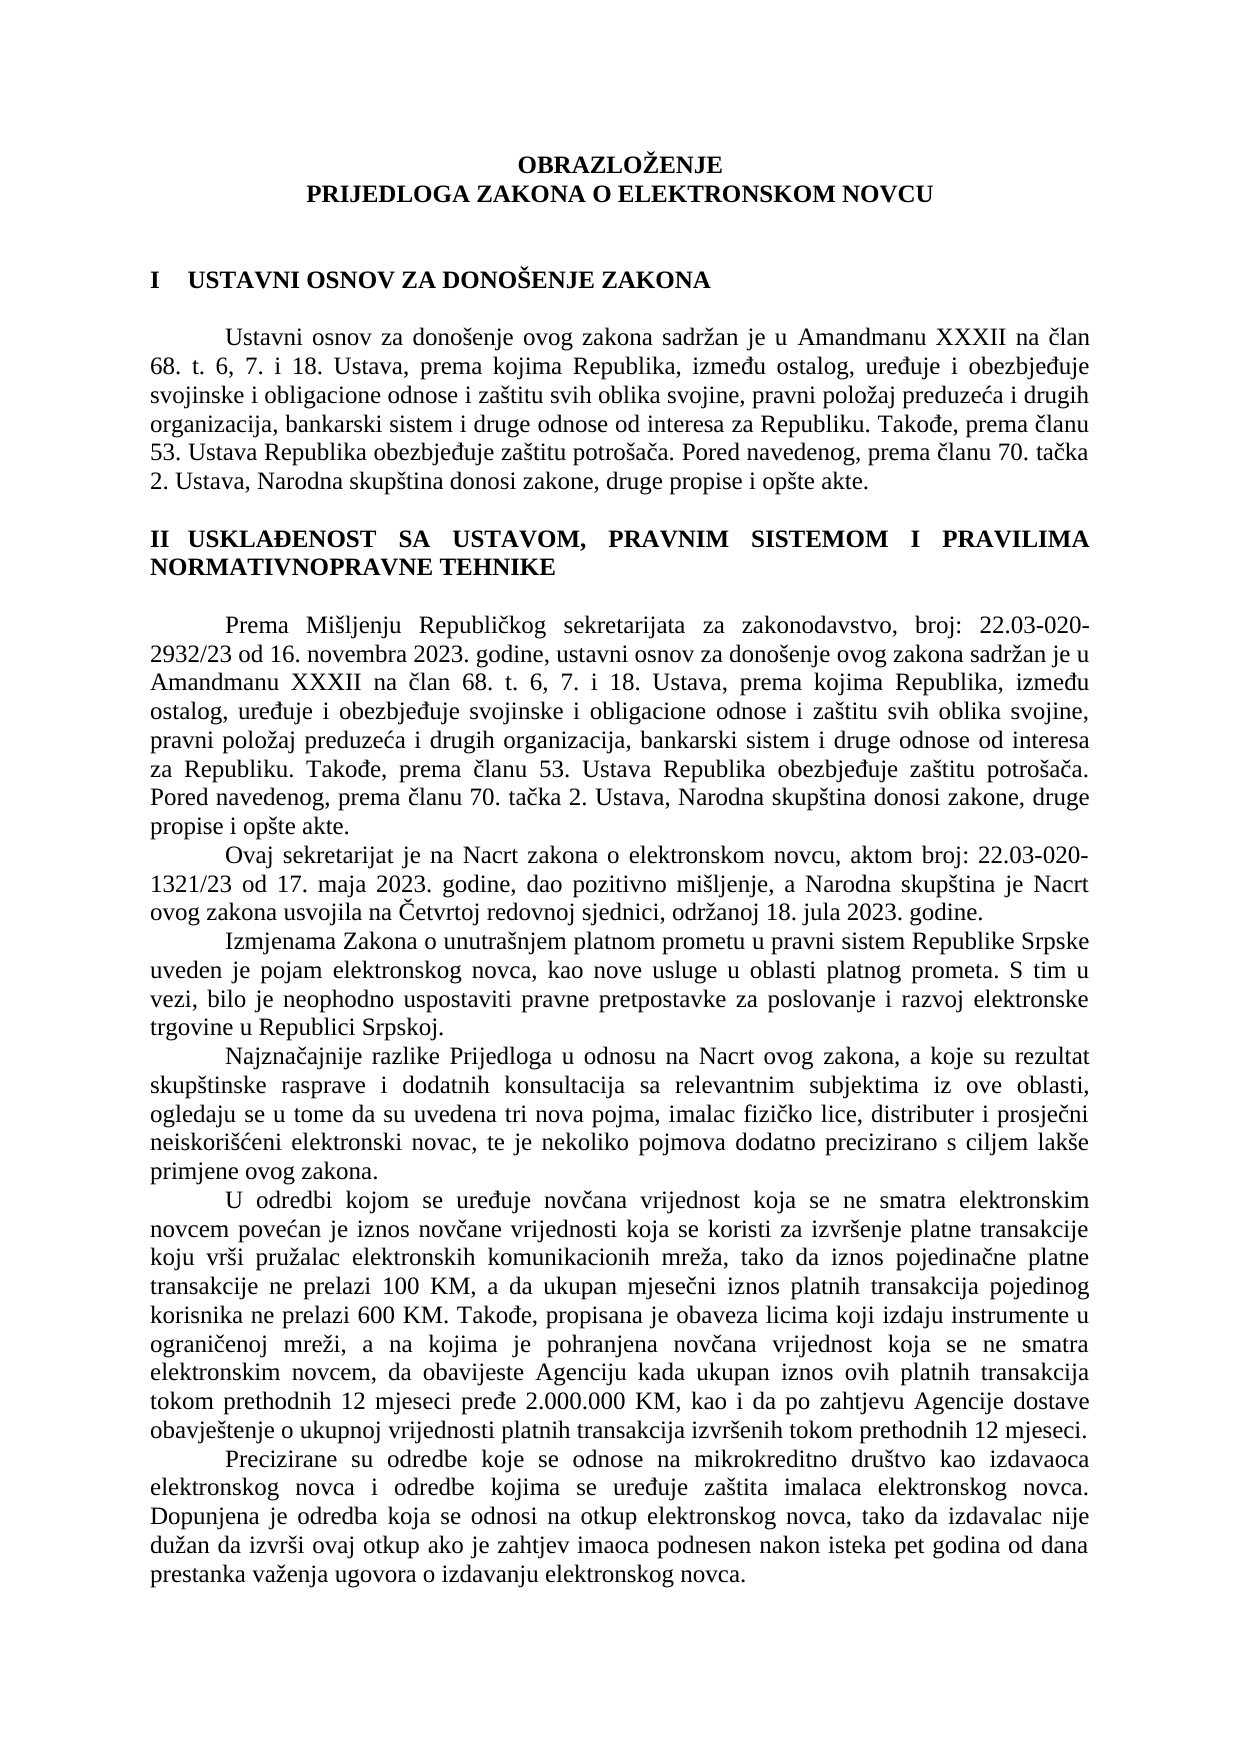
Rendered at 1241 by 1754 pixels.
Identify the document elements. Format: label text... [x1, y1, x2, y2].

text Prema Mišljenju Republičkog sekretarijata za zakonodavstvo, broj: 22.03-020-2932/23 od 16. novembra 2023. godine, ustavni osnov za donošenje ovog zakona sadržan je u Amandmanu XXXII na član 68. t. 6, 7. i 18. Ustava, prema kojima Republika, između ostalog, uređuje i obezbjeđuje svojinske i obligacione odnose i zaštitu svih oblika svojine, pravni položaj preduzeća i drugih organizacija, bankarski sistem i druge odnose od interesa za Republiku. Takođe, prema članu 53. Ustava Republika obezbjeđuje zaštitu potrošača. Pored navedenog, prema članu 70. tačka 2. Ustava, Narodna skupština donosi zakone, druge propise i opšte akte. [150, 610, 1090, 840]
text I USTAVNI OSNOV ZA DONOŠENJE ZAKONA [150, 265, 1090, 294]
text Precizirane su odredbe koje se odnose na mikrokreditno društvo kao izdavaoca elektronskog novca i odredbe kojima se uređuje zaštita imalaca elektronskog novca. Dopunjena je odredba koja se odnosi na otkup elektronskog novca, tako da izdavalac nije dužan da izvrši ovaj otkup ako je zahtjev imaoca podnesen nakon isteka pet godina od dana prestanka važenja ugovora o izdavanju elektronskog novca. [150, 1444, 1090, 1587]
text Najznačajnije razlike Prijedloga u odnosu na Nacrt ovog zakona, a koje su rezultat skupštinske rasprave i dodatnih konsultacija sa relevantnim subjektima iz ove oblasti, ogledaju se u tome da su uvedena tri nova pojma, imalac fizičko lice, distributer i prosječni neiskorišćeni elektronski novac, te je nekoliko pojmova dodatno precizirano s ciljem lakše primjene ovog zakona. [150, 1041, 1090, 1185]
text U odredbi kojom se uređuje novčana vrijednost koja se ne smatra elektronskim novcem povećan je iznos novčane vrijednosti koja se koristi za izvršenje platne transakcije koju vrši pružalac elektronskih komunikacionih mreža, tako da iznos pojedinačne platne transakcije ne prelazi 100 KM, a da ukupan mjesečni iznos platnih transakcija pojedinog korisnika ne prelazi 600 KM. Takođe, propisana je obaveza licima koji izdaju instrumente u ograničenoj mreži, a na kojima je pohranjena novčana vrijednost koja se ne smatra elektronskim novcem, da obavijeste Agenciju kada ukupan iznos ovih platnih transakcija tokom prethodnih 12 mjeseci pređe 2.000.000 KM, kao i da po zahtjevu Agencije dostave obavještenje o ukupnoj vrijednosti platnih transakcija izvršenih tokom prethodnih 12 mjeseci. [150, 1185, 1090, 1444]
text Ovaj sekretarijat je na Nacrt zakona o elektronskom novcu, aktom broj: 22.03-020-1321/23 od 17. maja 2023. godine, dao pozitivno mišljenje, a Narodna skupština je Nacrt ovog zakona usvojila na Četvrtoj redovnoj sjednici, održanoj 18. jula 2023. godine. [150, 840, 1090, 926]
text OBRAZLOŽENJE [150, 150, 1090, 179]
text Izmjenama Zakona o unutrašnjem platnom prometu u pravni sistem Republike Srpske uveden je pojam elektronskog novca, kao nove usluge u oblasti platnog prometa. S tim u vezi, bilo je neophodno uspostaviti pravne pretpostavke za poslovanje i razvoj elektronske trgovine u Republici Srpskoj. [150, 926, 1090, 1041]
text II USKLAĐENOST SA USTAVOM, PRAVNIM SISTEMOM I PRAVILIMA NORMATIVNOPRAVNE TEHNIKE [150, 524, 1090, 581]
text Ustavni osnov za donošenje ovog zakona sadržan je u Amandmanu XXXII na član 68. t. 6, 7. i 18. Ustava, prema kojima Republika, između ostalog, uređuje i obezbjeđuje svojinske i obligacione odnose i zaštitu svih oblika svojine, pravni položaj preduzeća i drugih organizacija, bankarski sistem i druge odnose od interesa za Republiku. Takođe, prema članu 53. Ustava Republika obezbjeđuje zaštitu potrošača. Pored navedenog, prema članu 70. tačka 2. Ustava, Narodna skupština donosi zakone, druge propise i opšte akte. [150, 322, 1090, 495]
text PRIJEDLOGA ZAKONA O ELEKTRONSKOM NOVCU [150, 179, 1090, 207]
